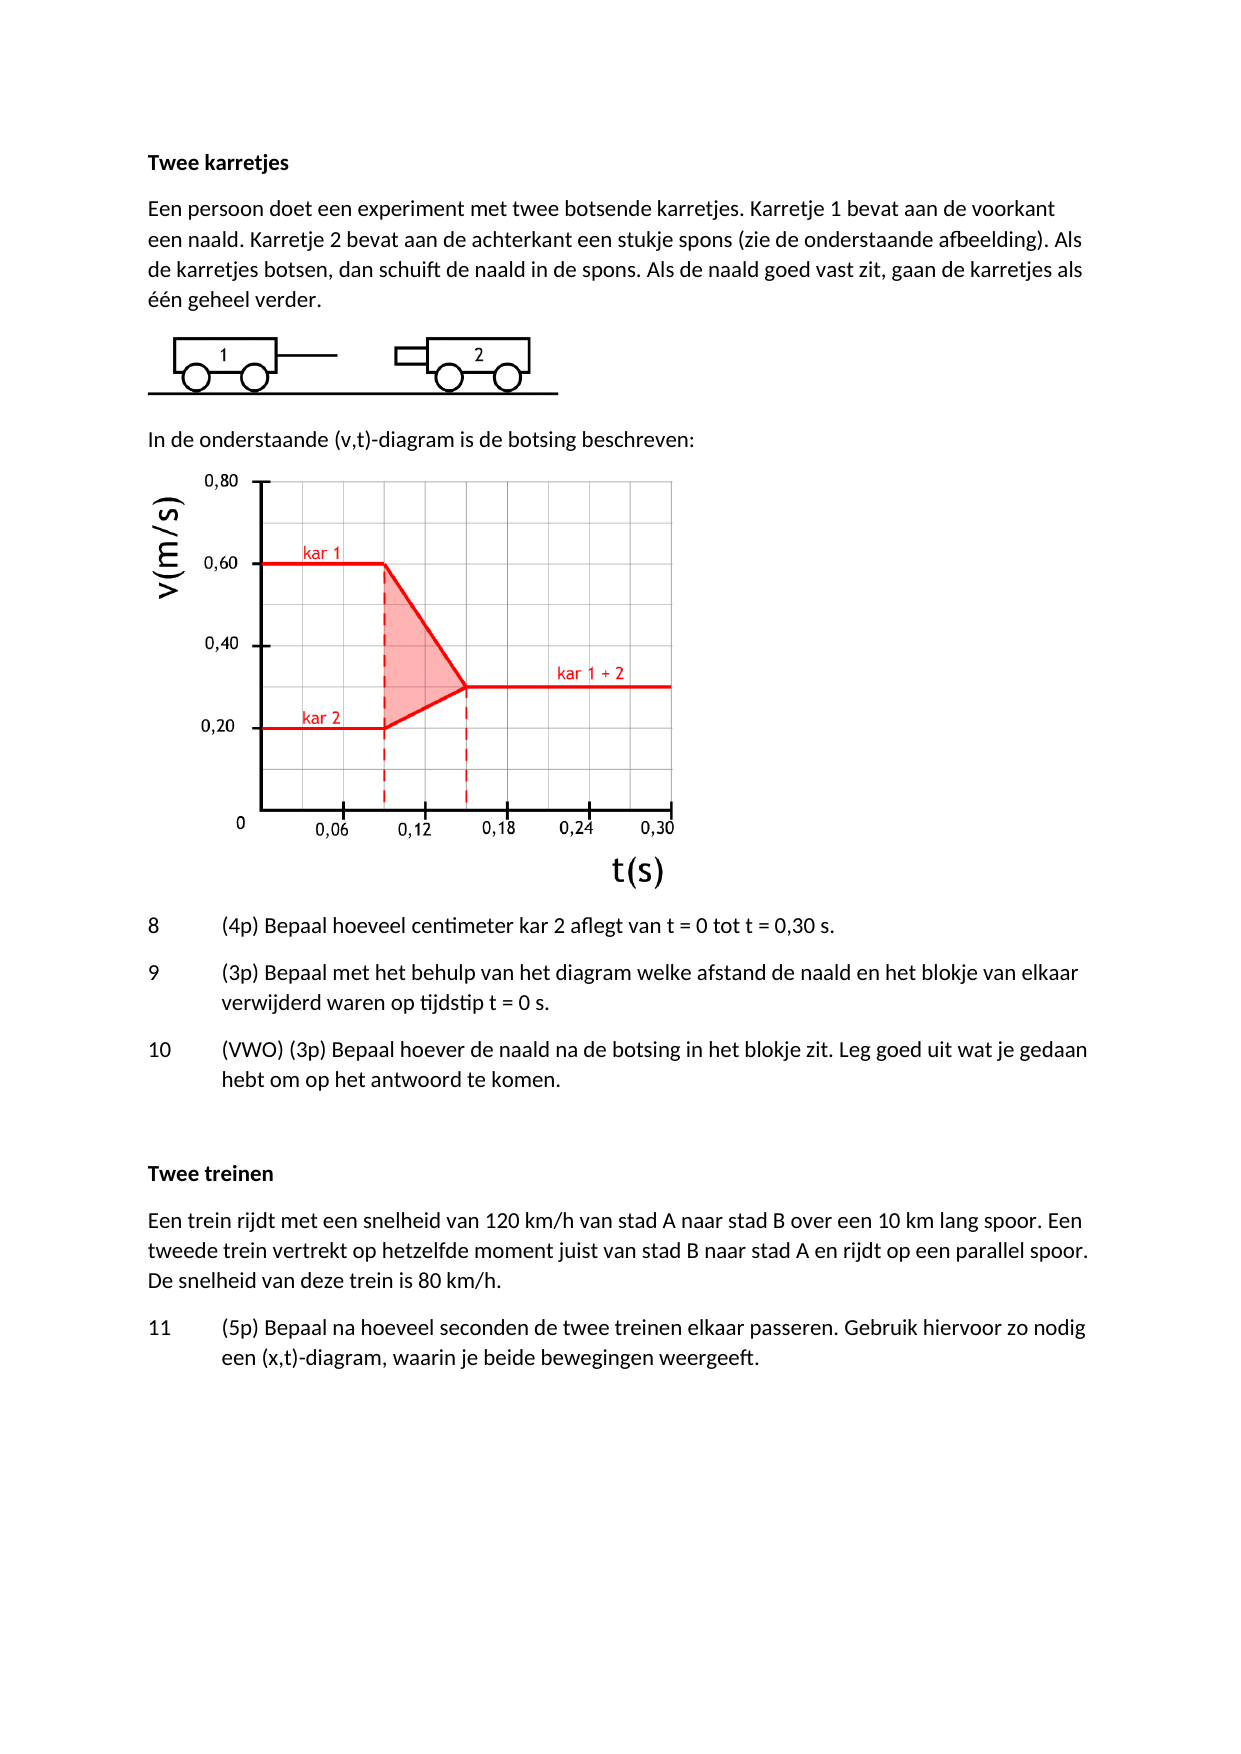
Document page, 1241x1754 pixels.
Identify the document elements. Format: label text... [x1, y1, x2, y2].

text Een persoon doet een experiment met twee botsende karretjes. Karretje 1 bevat aan de voorkant een naald. Karretje 2 bevat aan de achterkant een stukje spons (zie de onderstaande afbeelding). Als de karretjes botsen, dan schuift de naald in de spons. Als de naald goed vast zit, gaan de karretjes als één geheel verder. [148, 194, 1093, 313]
picture [147, 332, 559, 407]
text Twee karretjes [148, 148, 1093, 176]
text 9 (3p) Bepaal met het behulp van het diagram welke afstand de naald en het blokje van elkaar verwijderd waren op tijdstip t = 0 s. [148, 958, 1093, 1016]
text 11 (5p) Bepaal na hoeveel seconden de twee treinen elkaar passeren. Gebruik hiervoor zo nodig een (x,t)-diagram, waarin je beide bewegingen weergeeft. [148, 1313, 1093, 1371]
text 8 (4p) Bepaal hoeveel centimeter kar 2 aflegt van t = 0 tot t = 0,30 s. [148, 911, 1093, 939]
text 10 (VWO) (3p) Bepaal hoever de naald na de botsing in het blokje zit. Leg goed uit wat je gedaan hebt om op het antwoord te komen. [148, 1035, 1093, 1093]
text Twee treinen [148, 1159, 1093, 1187]
text In de onderstaande (v,t)-diagram is de botsing beschreven: [148, 425, 1093, 453]
picture [147, 471, 684, 893]
text Een trein rijdt met een snelheid van 120 km/h van stad A naar stad B over een 10 km lang spoor. Een tweede trein vertrekt op hetzelfde moment juist van stad B naar stad A en rijdt op een parallel spoor. De snelheid van deze trein is 80 km/h. [148, 1206, 1093, 1294]
